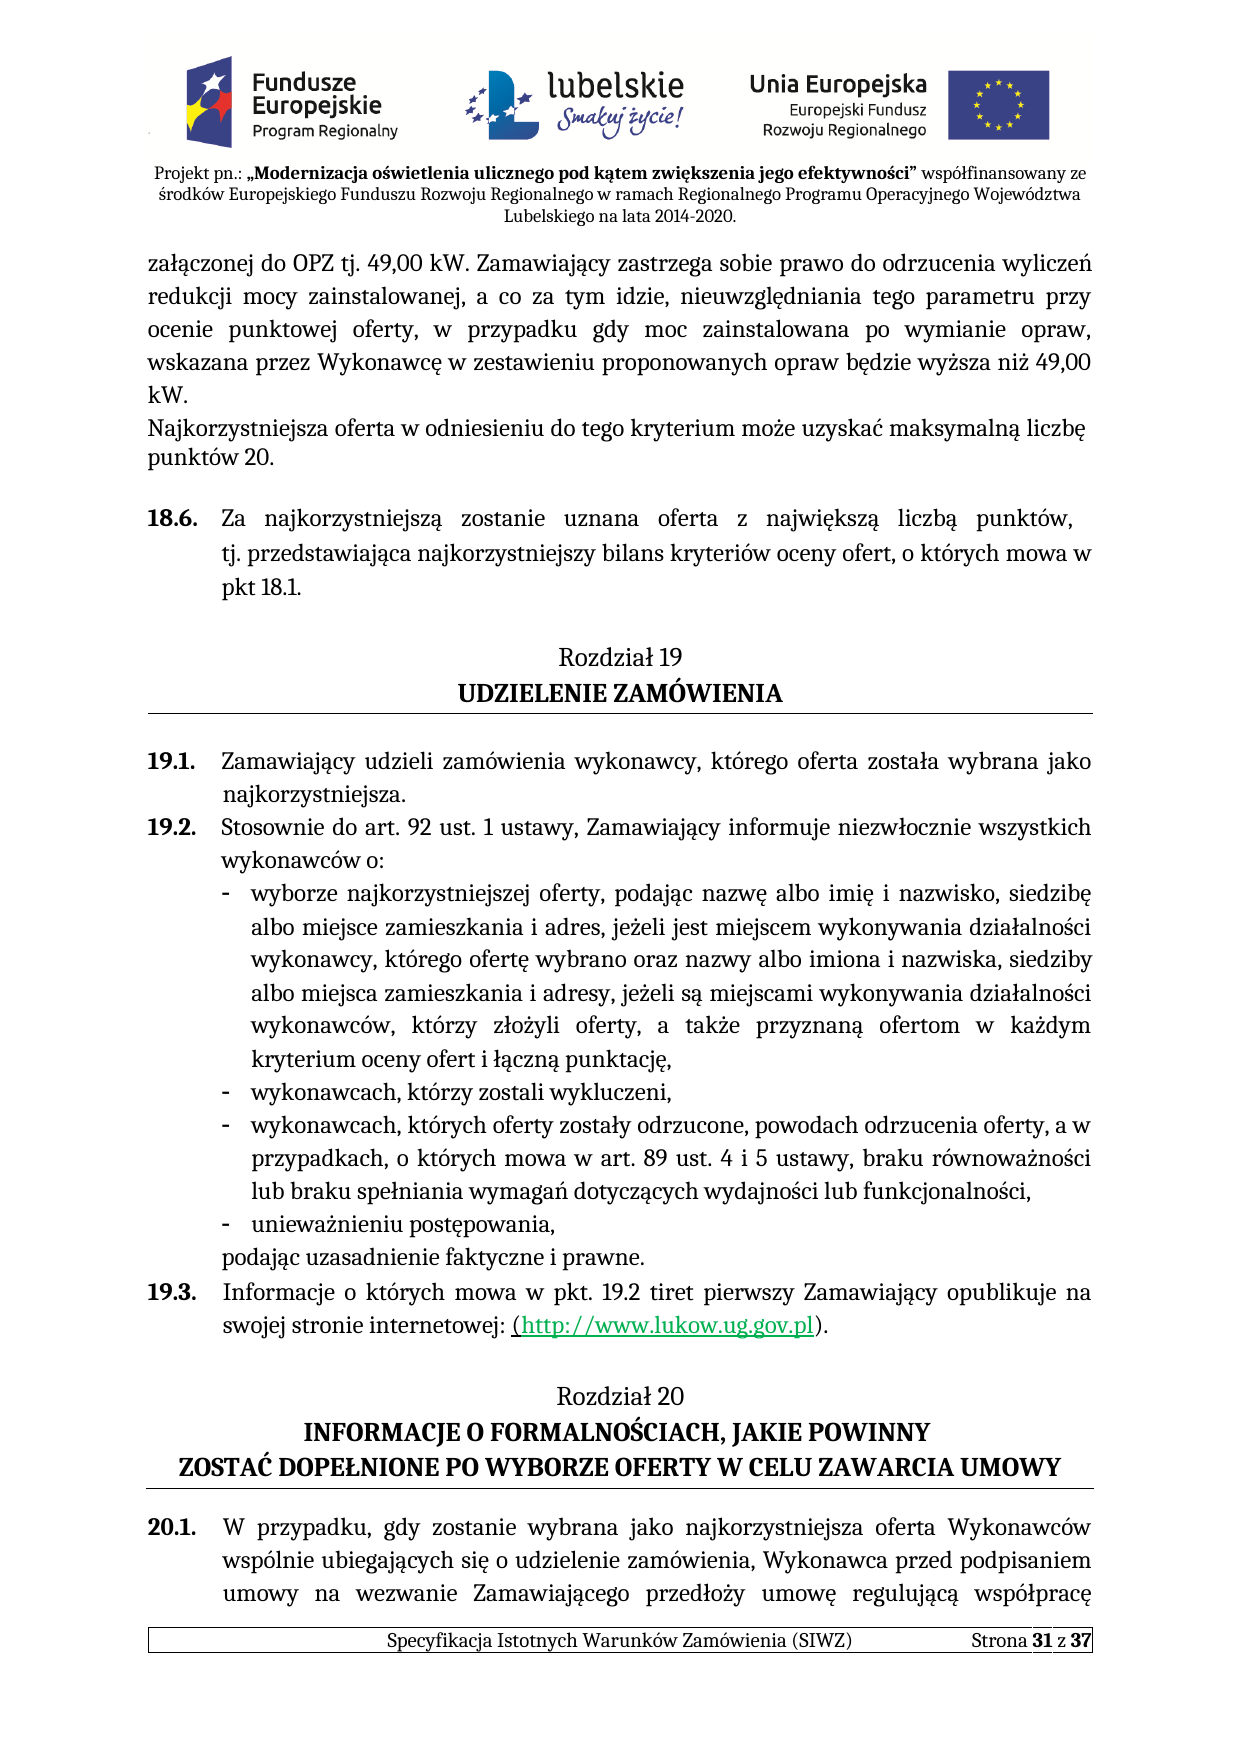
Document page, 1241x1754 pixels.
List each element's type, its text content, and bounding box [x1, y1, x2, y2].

list wyborze najkorzystniejszej oferty, podając nazwę albo imię i nazwisko, siedzibę albo miejsce zamieszkania i adres, jeżeli jest miejscem wykonywania działalności wykonawcy, którego ofertę wybrano oraz nazwy albo imiona i nazwiska, siedziby albo miejsca zamieszkania i adresy, jeżeli są miejscami wykonywania działalności wykonawców, którzy złożyli oferty, a także przyznaną ofertom w każdym kryterium oceny ofert i łączną punktację, [221, 879, 1093, 1073]
list Informacje o których mowa w pkt. 19.2 tiret pierwszy Zamawiający opublikuje na swojej stronie internetowej: (http://www.lukow.ug.gov.pl). [148, 1278, 1093, 1339]
list wykonawcach, których oferty zostały odrzucone, powodach odrzucenia oferty, a w przypadkach, o których mowa w art. 89 ust. 4 i 5 ustawy, braku równoważności lub braku spełniania wymagań dotyczących wydajności lub funkcjonalności, [221, 1111, 1093, 1205]
list podając uzasadnienie faktyczne i prawne. [207, 1243, 1093, 1271]
list Zamawiający udzieli zamówienia wykonawcy, którego oferta została wybrana jako najkorzystniejsza. [148, 747, 1093, 809]
list wykonawcach, którzy zostali wykluczeni, [221, 1077, 1093, 1106]
list unieważnieniu postępowania, [221, 1209, 1093, 1238]
picture [147, 33, 1092, 163]
table_header Rozdział 20 INFORMACJE O FORMALNOŚCIACH, JAKIE POWINNY ZOSTAĆ DOPEŁNIONE PO WYBORZE OFERTY W CELU ZAWARCIA UMOWY [146, 1381, 1094, 1488]
text Najkorzystniejsza oferta w odniesieniu do tego kryterium może uzyskać maksymalną liczbę punktów 20. [147, 414, 1087, 471]
list Stosownie do art. 92 ust. 1 ustawy, Zamawiający informuje niezwłocznie wszystkich wykonawców o: [148, 813, 1093, 875]
table_header Rozdział 19 UDZIELENIE ZAMÓWIENIA [148, 642, 1092, 713]
list Za najkorzystniejszą zostanie uznana oferta z największą liczbą punktów, tj. przedstawiająca najkorzystniejszy bilans kryteriów oceny ofert, o których mowa w pkt 18.1. [148, 504, 1093, 602]
